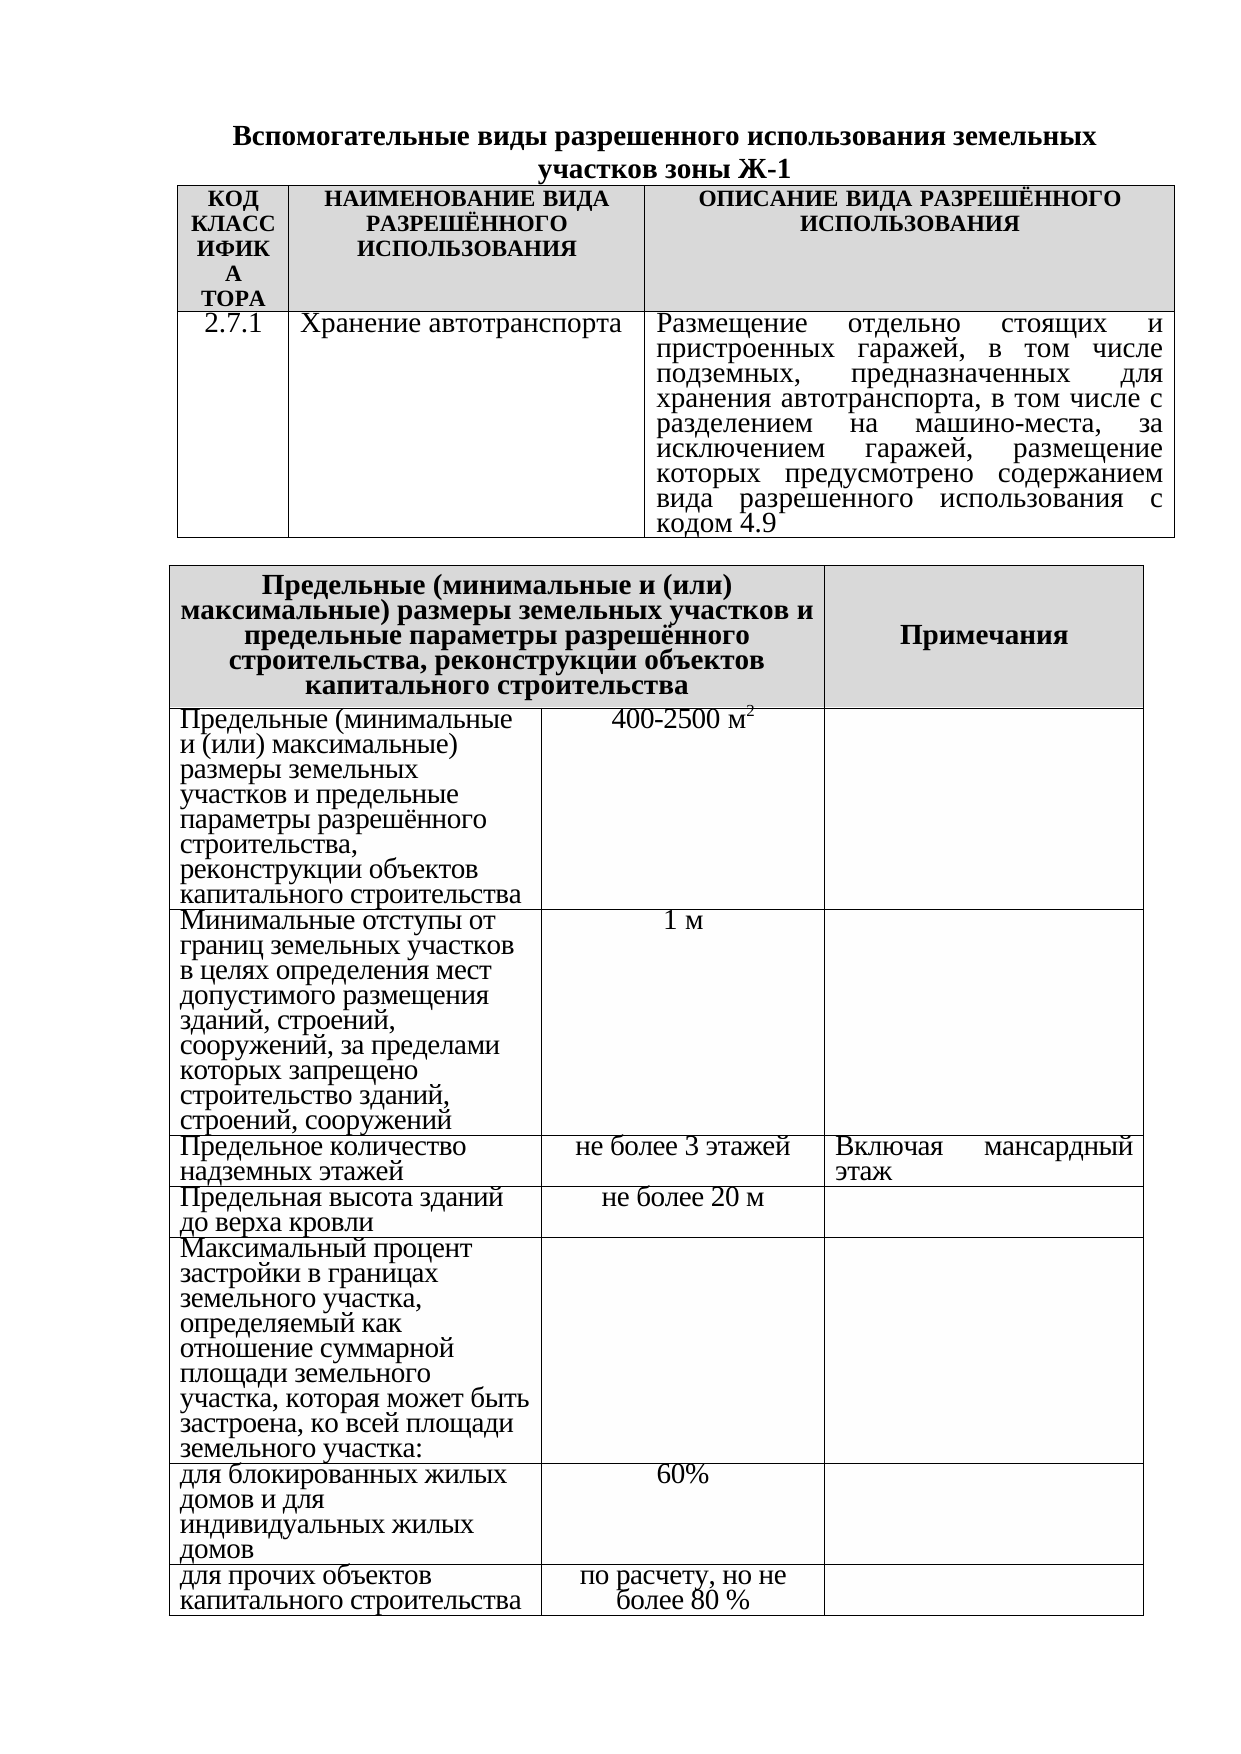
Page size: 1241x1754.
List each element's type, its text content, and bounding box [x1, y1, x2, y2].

table_cell Минимальные отступы от границ земельных участков в целях определения мест допустимого размещения зданий, строений, сооружений, за пределами которых запрещено строительство зданий, строений, сооружений [170, 910, 541, 1134]
table_cell [825, 709, 1143, 908]
table_cell [825, 1565, 1143, 1615]
text Вспомогательные виды разрешенного использования земельных участков зоны Ж-1 [177, 118, 1152, 185]
table_cell [542, 1238, 824, 1463]
table_cell 400-2500 м2 [542, 709, 824, 908]
table_cell [825, 910, 1143, 1134]
table_header описание вида разрешённого использования [645, 186, 1174, 311]
table_cell не более 3 этажей [542, 1136, 824, 1186]
table_cell Предельные (минимальные и (или) максимальные) размеры земельных участков и предельные параметры разрешённого строительства, реконструкции объектов капитального строительства [170, 709, 541, 908]
table_cell по расчету, но не более 80 % [542, 1565, 824, 1615]
table_cell для блокированных жилых домов и для индивидуальных жилых домов [170, 1464, 541, 1564]
table_cell для прочих объектов капитального строительства [170, 1565, 541, 1615]
table_cell Размещение отдельно стоящих и пристроенных гаражей, в том числе подземных, предназначенных для хранения автотранспорта, в том числе с разделением на машино-места, за исключением гаражей, размещение которых предусмотрено содержанием вида разрешенного использования с кодом 4.9 [645, 312, 1174, 537]
table_header код класс ифика тора [178, 186, 288, 311]
table_header Примечания [825, 566, 1143, 707]
table_cell 60% [542, 1464, 824, 1564]
table_cell не более 20 м [542, 1187, 824, 1237]
table_cell 2.7.1 [178, 312, 288, 537]
table_cell [825, 1464, 1143, 1564]
table_header наименование вида разрешённого использования [289, 186, 644, 311]
table_cell Предельное количество надземных этажей [170, 1136, 541, 1186]
table_header Предельные (минимальные и (или) максимальные) размеры земельных участков и предельные параметры разрешённого строительства, реконструкции объектов капитального строительства [170, 566, 824, 707]
table_cell Предельная высота зданий до верха кровли [170, 1187, 541, 1237]
table_cell Максимальный процент застройки в границах земельного участка, определяемый как отношение суммарной площади земельного участка, которая может быть застроена, ко всей площади земельного участка: [170, 1238, 541, 1463]
table_cell 1 м [542, 910, 824, 1134]
table_cell Хранение автотранспорта [289, 312, 644, 537]
table_cell Включая мансардный этаж [825, 1136, 1143, 1186]
table_cell [825, 1187, 1143, 1237]
table_cell [825, 1238, 1143, 1463]
